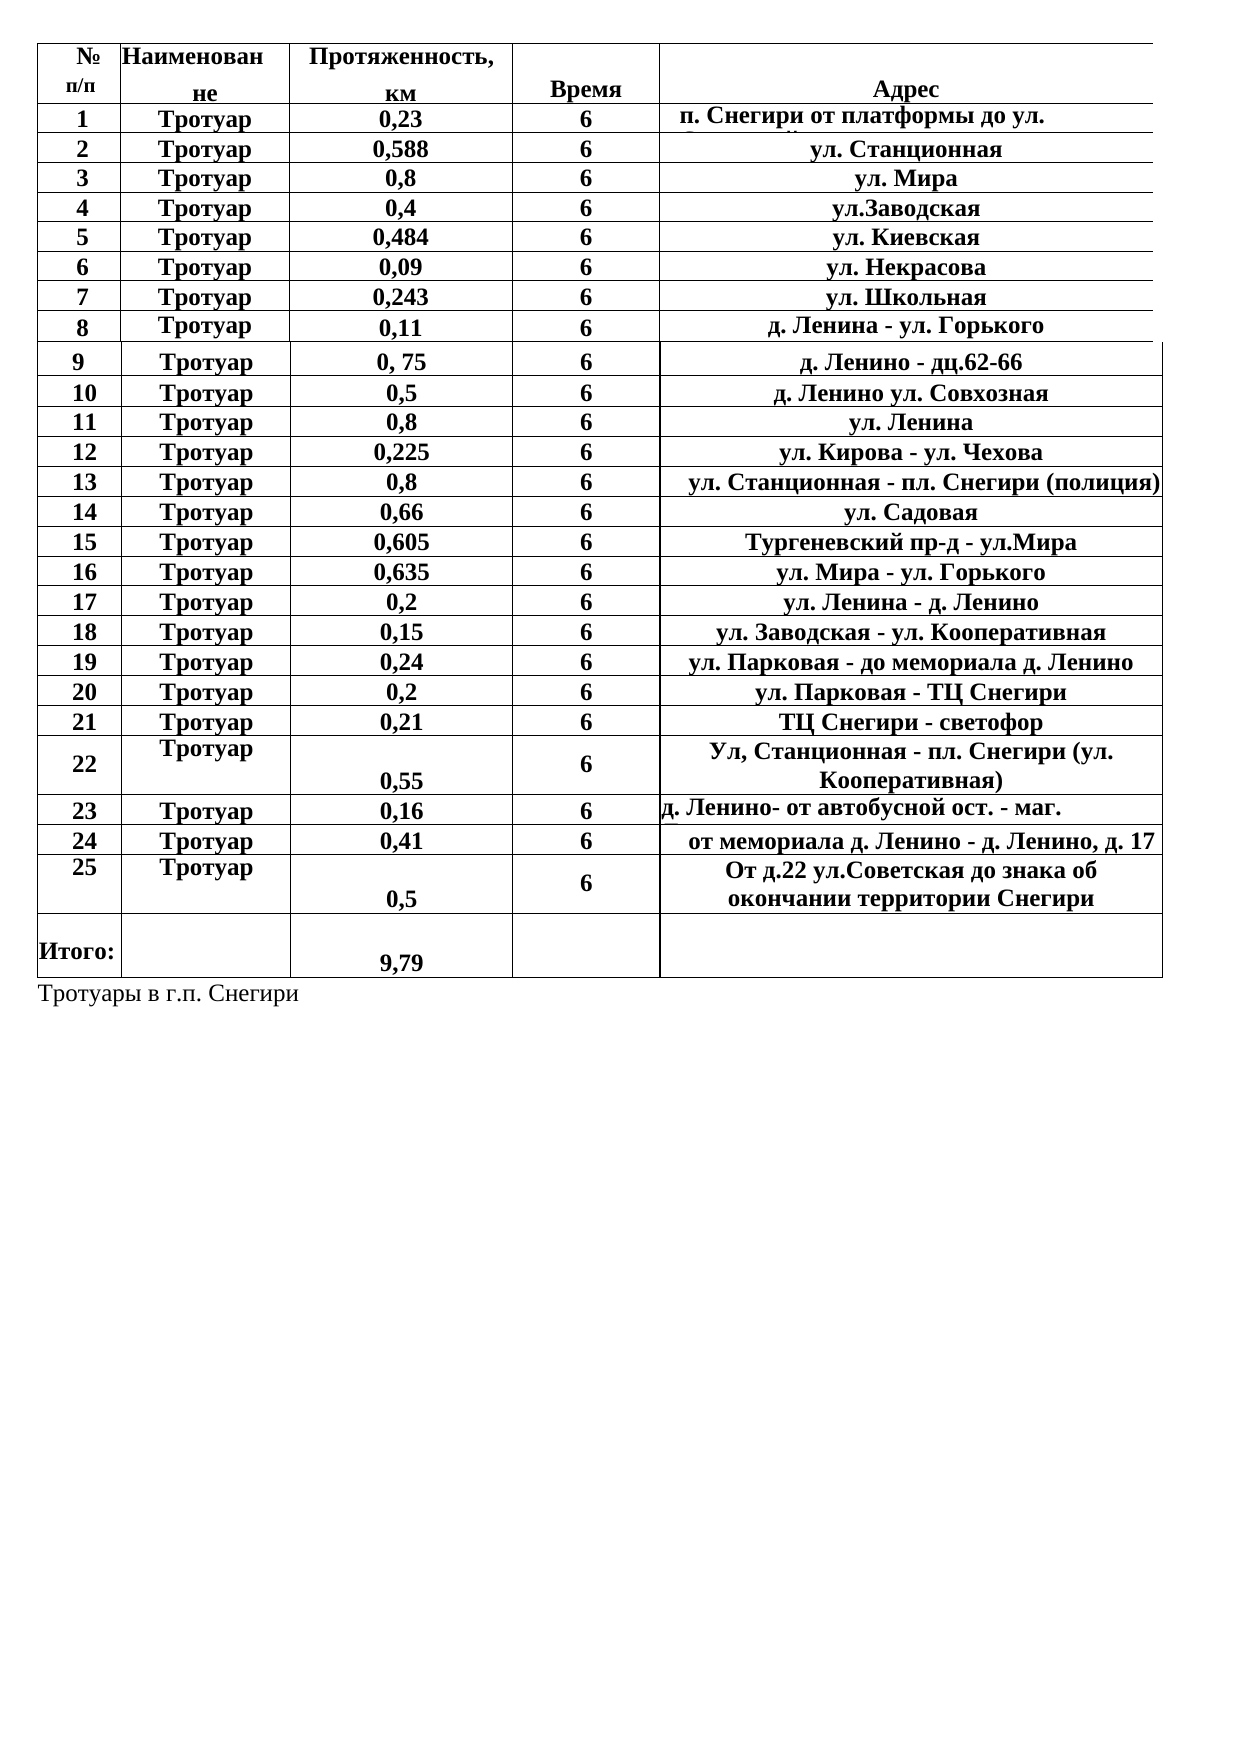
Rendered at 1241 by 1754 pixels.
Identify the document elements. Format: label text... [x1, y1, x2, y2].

table_cell 6 [513, 193, 659, 221]
table_cell ул. Ленина - д. Ленино [661, 586, 1162, 615]
table_cell [661, 914, 1162, 977]
table_cell 6 [513, 437, 659, 466]
table_cell ул. Мира - ул. Горького [661, 557, 1162, 585]
table_header Протяженность, км [290, 44, 512, 103]
table_cell Тротуар [122, 407, 290, 436]
table_cell ул. Станционная [660, 133, 1153, 162]
table_cell 0,225 [291, 437, 512, 466]
table_cell 24 [38, 825, 121, 854]
table_cell 0,4 [290, 193, 512, 221]
table_cell 0,23 [290, 104, 512, 132]
table_cell 0,21 [291, 706, 512, 735]
table_header 9 [38, 342, 121, 375]
table_cell 17 [38, 586, 121, 615]
table_cell 6 [513, 497, 659, 526]
table_cell 6 [513, 376, 659, 406]
table_cell 0,588 [290, 133, 512, 162]
table_cell От д.22 ул.Советская до знака об окончании территории Снегири [661, 855, 1162, 913]
table_cell д. Ленина - ул. Горького [660, 311, 1153, 341]
table_cell 6 [513, 133, 659, 162]
table_cell 6 [513, 104, 659, 132]
table_cell 6 [513, 163, 659, 192]
table_header Тротуар [122, 342, 290, 375]
text Тротуары в г.п. Снегири [37, 978, 1203, 1006]
table_cell Тротуар [122, 467, 290, 496]
table_cell Тротуар [122, 376, 290, 406]
table_cell 0,11 [290, 311, 512, 341]
table_header Адрес [660, 44, 1153, 103]
table_cell Тротуар [121, 104, 289, 132]
table_cell ул.Заводская [660, 193, 1153, 221]
table_cell 19 [38, 646, 121, 675]
table_cell 21 [38, 706, 121, 735]
table_cell 0,09 [290, 252, 512, 280]
table_cell 0,41 [291, 825, 512, 854]
table_cell 0,635 [291, 557, 512, 585]
table_cell Тротуар [122, 706, 290, 735]
table_cell 6 [513, 281, 659, 310]
table_cell п. Снегири от платформы до ул. Советской [660, 104, 1153, 132]
table_cell [122, 914, 290, 977]
table_cell Тротуар [122, 795, 290, 824]
table_cell Тротуар [122, 557, 290, 585]
table_cell Тургеневский пр-д - ул.Мира [661, 527, 1162, 556]
table_cell 14 [38, 497, 121, 526]
table_cell ул. Некрасова [660, 252, 1153, 280]
table_cell 0,24 [291, 646, 512, 675]
table_cell 6 [513, 586, 659, 615]
table_cell 0,15 [291, 616, 512, 645]
table_cell 7 [38, 281, 120, 310]
table_cell ул. Станционная - пл. Снегири (полиция) [661, 467, 1162, 496]
table_cell 6 [513, 252, 659, 280]
table_cell 6 [513, 646, 659, 675]
table_cell 22 [38, 736, 121, 794]
table_cell 9,79 [291, 914, 512, 977]
table_cell 18 [38, 616, 121, 645]
table_cell Тротуар [121, 311, 289, 341]
table_cell ул. Кирова - ул. Чехова [661, 437, 1162, 466]
table_cell Тротуар [121, 163, 289, 192]
table_cell 6 [513, 311, 659, 341]
table_cell 5 [38, 222, 120, 251]
table_cell 0,16 [291, 795, 512, 824]
table_cell ул. Парковая - до мемориала д. Ленино [661, 646, 1162, 675]
table_cell Тротуар [122, 616, 290, 645]
table_cell от мемориала д. Ленино - д. Ленино, д. 17 [661, 825, 1162, 854]
table_cell 11 [38, 407, 121, 436]
table_cell Тротуар [122, 676, 290, 705]
table_header 6 [513, 342, 659, 375]
table_cell Тротуар [121, 133, 289, 162]
table_cell 8 [38, 311, 120, 341]
table_header Наименован не [121, 44, 289, 103]
table_cell ул. Мира [660, 163, 1153, 192]
table_cell 0,8 [291, 407, 512, 436]
table_cell 2 [38, 133, 120, 162]
table_cell Тротуар [122, 497, 290, 526]
table_header № п/п [38, 44, 120, 103]
table_cell Ул, Станционная - пл. Снегири (ул. Кооперативная) [661, 736, 1162, 794]
table_header д. Ленино - дц.62-66 [661, 342, 1162, 375]
table_cell 0,484 [290, 222, 512, 251]
table_cell ТЦ Снегири - светофор [661, 706, 1162, 735]
table_cell 1 [38, 104, 120, 132]
table_cell 6 [513, 706, 659, 735]
table_cell ул. Школьная [660, 281, 1153, 310]
table_cell д. Ленино ул. Совхозная [661, 376, 1162, 406]
table_cell 6 [513, 222, 659, 251]
table_cell Тротуар [122, 437, 290, 466]
table_cell 4 [38, 193, 120, 221]
table_header Время [513, 44, 659, 103]
table_cell 0,55 [291, 736, 512, 794]
table_cell 0,5 [291, 855, 512, 913]
table_cell 6 [513, 557, 659, 585]
table_cell 0,605 [291, 527, 512, 556]
table_cell 6 [513, 825, 659, 854]
table_cell 13 [38, 467, 121, 496]
table_cell ул. Киевская [660, 222, 1153, 251]
table_cell ул. Ленина [661, 407, 1162, 436]
table_cell 0,2 [291, 586, 512, 615]
table_cell 0,243 [290, 281, 512, 310]
table_cell 6 [513, 407, 659, 436]
table_cell 6 [513, 616, 659, 645]
table_cell 0,8 [290, 163, 512, 192]
table_cell Тротуар [121, 252, 289, 280]
table_cell 3 [38, 163, 120, 192]
table_cell 16 [38, 557, 121, 585]
table_cell д. Ленино- от автобусной ост. - маг. Девчата [661, 795, 1162, 824]
table_cell 20 [38, 676, 121, 705]
table_cell 12 [38, 437, 121, 466]
table_cell 0,8 [291, 467, 512, 496]
table_cell Итого: [38, 914, 121, 977]
table_cell 10 [38, 376, 121, 406]
table_cell 6 [513, 527, 659, 556]
table_cell 6 [513, 467, 659, 496]
table_cell ул. Садовая [661, 497, 1162, 526]
table_cell Тротуар [122, 586, 290, 615]
table_cell Тротуар [122, 855, 290, 913]
table_cell 15 [38, 527, 121, 556]
table_cell Тротуар [122, 527, 290, 556]
table_cell Тротуар [122, 825, 290, 854]
table_cell 6 [513, 795, 659, 824]
table_cell 0,66 [291, 497, 512, 526]
table_cell 6 [513, 736, 659, 794]
table_cell ул. Заводская - ул. Кооперативная [661, 616, 1162, 645]
table_cell Тротуар [121, 281, 289, 310]
table_cell 6 [513, 676, 659, 705]
table_cell 6 [513, 855, 659, 913]
table_cell 6 [38, 252, 120, 280]
table_cell Тротуар [122, 646, 290, 675]
table_cell Тротуар [121, 193, 289, 221]
table_cell Тротуар [121, 222, 289, 251]
table_header 0, 75 [291, 342, 512, 375]
table_cell ул. Парковая - ТЦ Снегири [661, 676, 1162, 705]
table_cell 0,5 [291, 376, 512, 406]
table_cell 0,2 [291, 676, 512, 705]
table_cell 25 [38, 855, 121, 913]
table_cell 23 [38, 795, 121, 824]
table_cell Тротуар [122, 736, 290, 794]
table_cell [513, 914, 659, 977]
